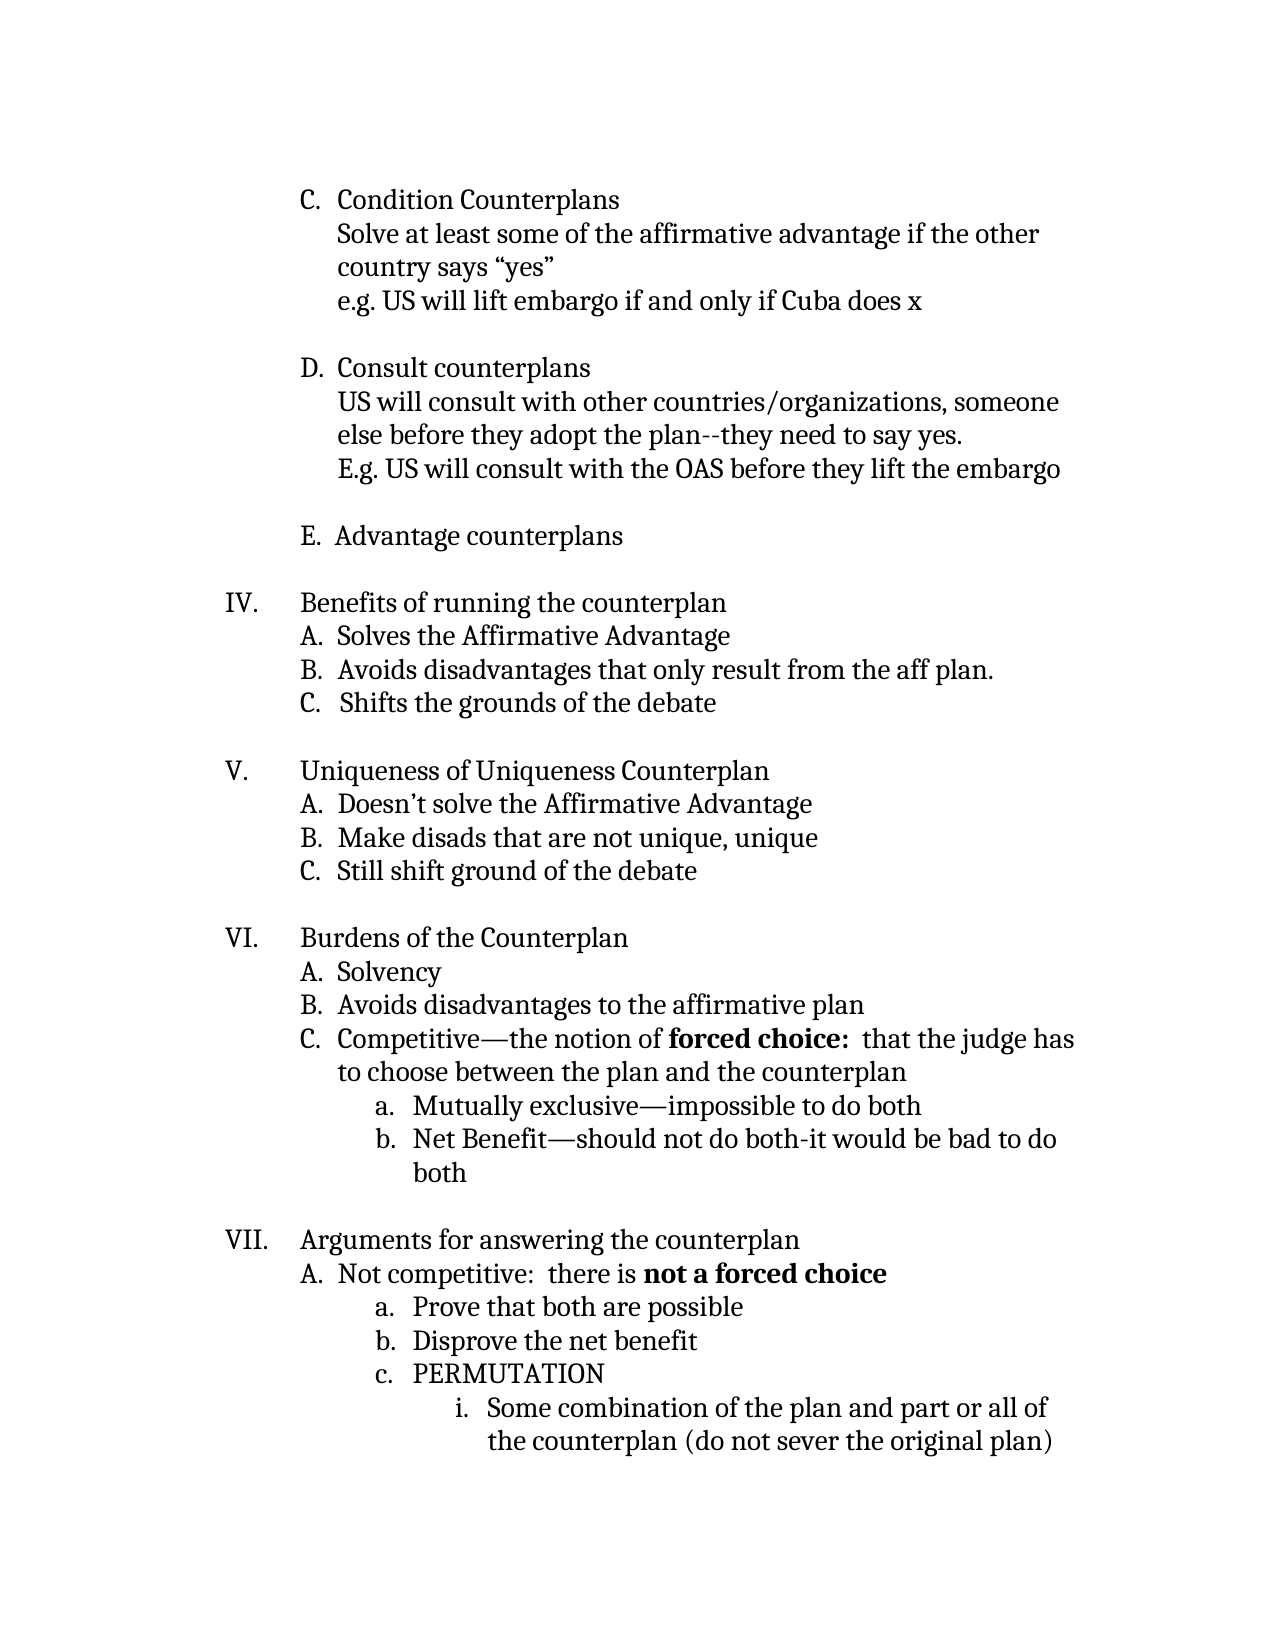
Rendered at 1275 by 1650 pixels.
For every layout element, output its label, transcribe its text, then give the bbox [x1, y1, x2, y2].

list Avoids disadvantages that only result from the aff plan. [300, 653, 1087, 687]
list Arguments for answering the counterplan [225, 1223, 1087, 1257]
list Prove that both are possible [375, 1290, 1087, 1324]
list PERMUTATION [375, 1357, 1087, 1391]
list Competitive—the notion of forced choice: that the judge has to choose between the plan and the counterplan [300, 1022, 1087, 1089]
list Benefits of running the counterplan [225, 586, 1087, 619]
text C. Shifts the grounds of the debate [300, 687, 1087, 720]
list e.g. US will lift embargo if and only if Cuba does x [337, 284, 1087, 318]
list Condition Counterplans [300, 183, 1087, 217]
list Avoids disadvantages to the affirmative plan [300, 988, 1087, 1022]
list Uniqueness of Uniqueness Counterplan [225, 754, 1087, 787]
list Still shift ground of the debate [300, 854, 1087, 888]
list Not competitive: there is not a forced choice [300, 1257, 1087, 1290]
list Make disads that are not unique, unique [300, 821, 1087, 854]
list Solve at least some of the affirmative advantage if the other country says “yes” [337, 217, 1087, 284]
list Some combination of the plan and part or all of the counterplan (do not sever the original plan) [469, 1391, 1087, 1458]
list E.g. US will consult with the OAS before they lift the embargo [337, 452, 1087, 485]
list Consult counterplans [300, 351, 1087, 385]
list Solves the Affirmative Advantage [300, 619, 1087, 653]
list Doesn’t solve the Affirmative Advantage [300, 787, 1087, 821]
list Disprove the net benefit [375, 1324, 1087, 1357]
text E. Advantage counterplans [225, 519, 1087, 552]
list Solvency [300, 955, 1087, 988]
list Mutually exclusive—impossible to do both [375, 1089, 1087, 1123]
list US will consult with other countries/organizations, someone else before they adopt the plan--they need to say yes. [337, 385, 1087, 452]
list Burdens of the Counterplan [225, 921, 1087, 955]
list Net Benefit—should not do both-it would be bad to do both [375, 1123, 1087, 1190]
